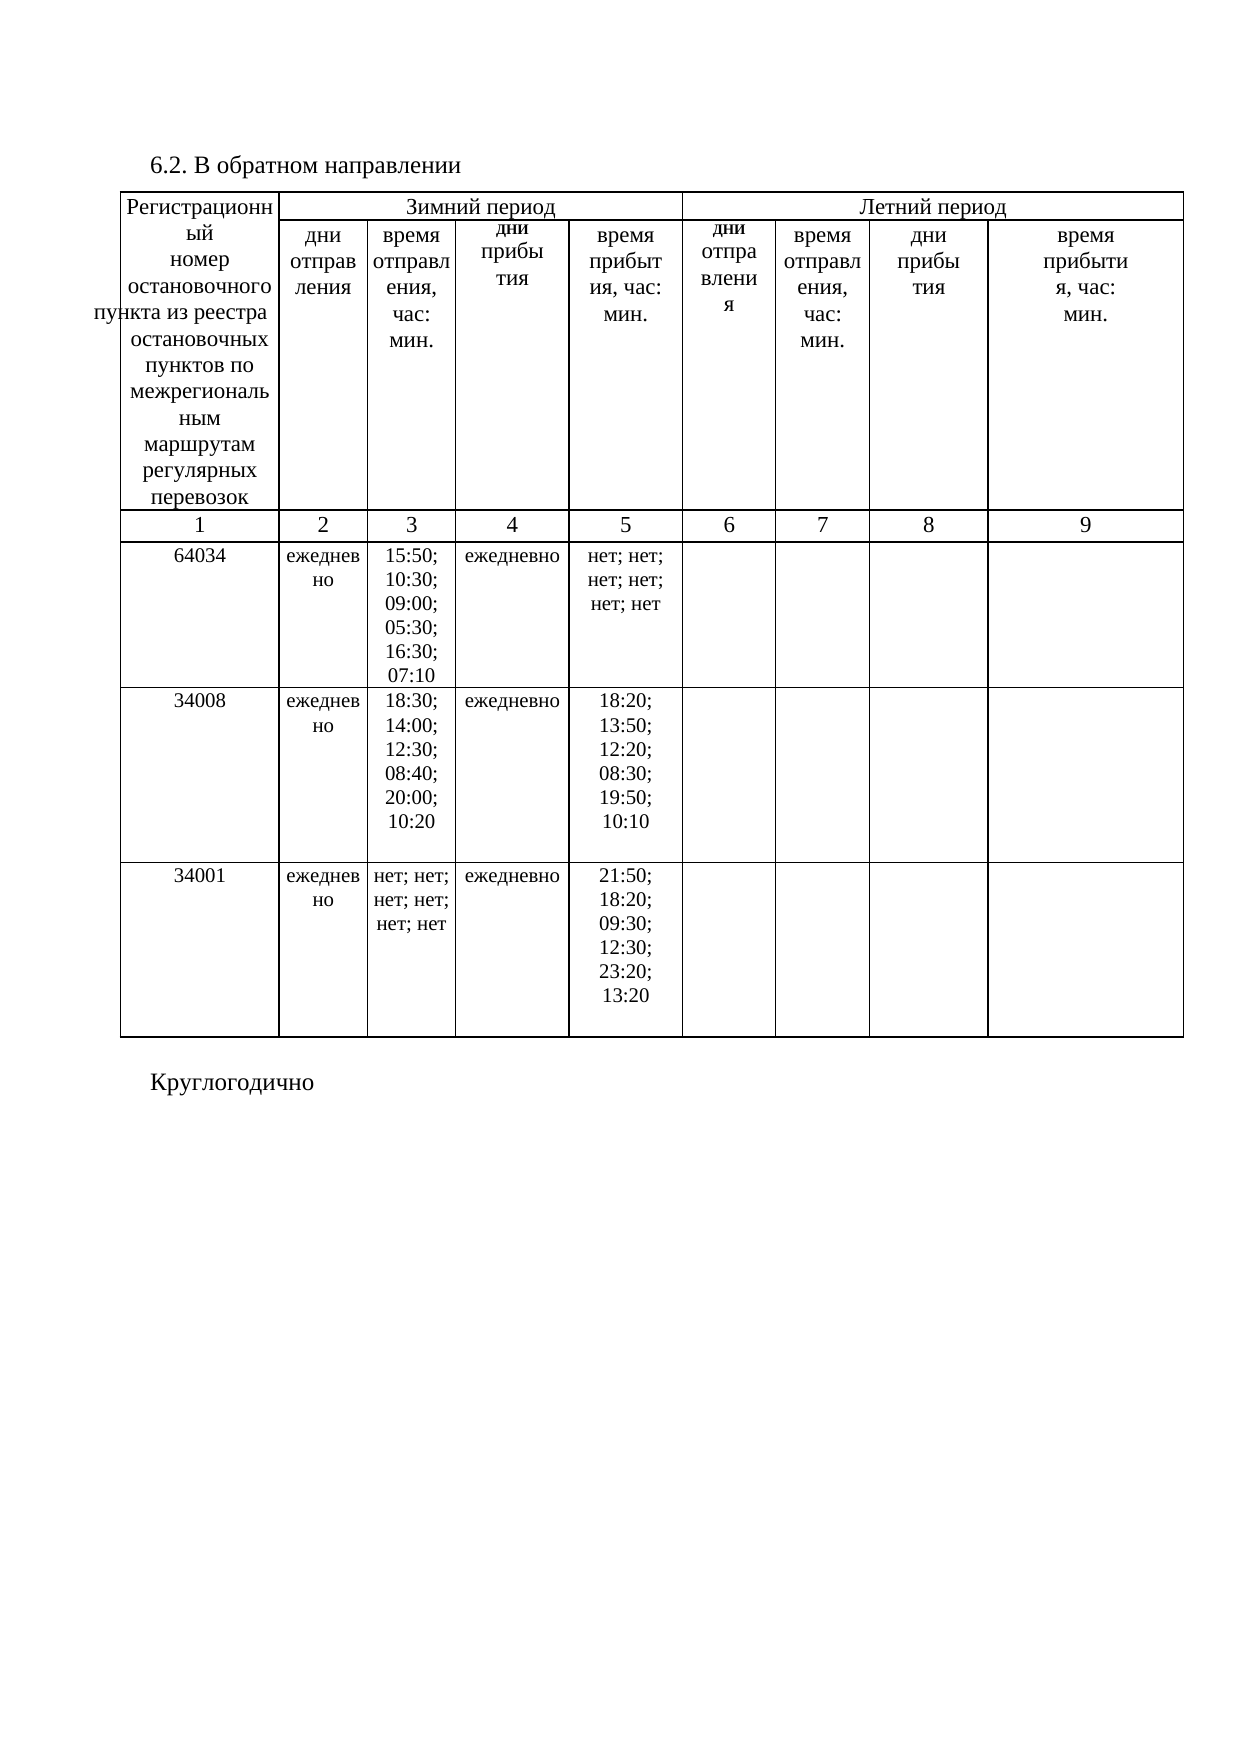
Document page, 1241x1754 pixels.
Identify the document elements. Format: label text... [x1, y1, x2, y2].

table_header Зимний период [280, 193, 682, 219]
table_cell ежедневно [280, 543, 367, 687]
table_cell 2 [280, 511, 367, 541]
table_cell 34008 [121, 688, 278, 862]
table_cell [870, 543, 987, 687]
table_cell [683, 688, 775, 862]
table_cell нет; нет; нет; нет; нет; нет [570, 543, 682, 687]
table_cell 1 [121, 511, 278, 541]
table_cell ежедневно [280, 688, 367, 862]
table_cell [870, 863, 987, 1036]
table_cell 5 [570, 511, 682, 541]
table_cell [870, 688, 987, 862]
table_cell 18:20; 13:50; 12:20; 08:30; 19:50; 10:10 [570, 688, 682, 862]
table_cell время отправл ения, час: мин. [368, 221, 455, 509]
table_cell [776, 688, 869, 862]
table_cell [776, 543, 869, 687]
table_cell [989, 863, 1183, 1036]
table_cell 4 [456, 511, 568, 541]
table_cell 6 [683, 511, 775, 541]
table_cell ежедневно [456, 688, 568, 862]
table_header Летний период [683, 193, 1183, 219]
table_cell [776, 863, 869, 1036]
table_cell ежедневно [456, 543, 568, 687]
table_cell ДНИ прибы тия [456, 221, 568, 509]
table_cell [989, 688, 1183, 862]
table_cell нет; нет; нет; нет; нет; нет [368, 863, 455, 1036]
table_cell 34001 [121, 863, 278, 1036]
table_cell время прибыт ия, час: мин. [570, 221, 682, 509]
table_cell 18:30; 14:00; 12:30; 08:40; 20:00; 10:20 [368, 688, 455, 862]
table_cell [683, 863, 775, 1036]
table_cell 8 [870, 511, 987, 541]
table_cell ежедневно [456, 863, 568, 1036]
table_cell ДНИ отпра влени я [683, 221, 775, 509]
table_cell 9 [989, 511, 1183, 541]
table_cell время прибыти я, час: мин. [989, 221, 1183, 509]
table_cell 15:50; 10:30; 09:00; 05:30; 16:30; 07:10 [368, 543, 455, 687]
table_cell время отправл ения, час: мин. [776, 221, 869, 509]
table_cell дни отправ ления [280, 221, 367, 509]
table_cell [683, 543, 775, 687]
table_cell 21:50; 18:20; 09:30; 12:30; 23:20; 13:20 [570, 863, 682, 1036]
table_cell 7 [776, 511, 869, 541]
table_cell дни прибы тия [870, 221, 987, 509]
table_cell 3 [368, 511, 455, 541]
table_cell ежедневно [280, 863, 367, 1036]
table_cell 64034 [121, 543, 278, 687]
table_cell [989, 543, 1183, 687]
text 6.2. В обратном направлении [150, 150, 1090, 179]
table_header Регистрационный номер остановочного пункта из реестра остановочных пунктов по межрегиональным маршрутам регулярных перевозок [121, 193, 278, 509]
text Круглогодично [150, 1067, 1090, 1095]
